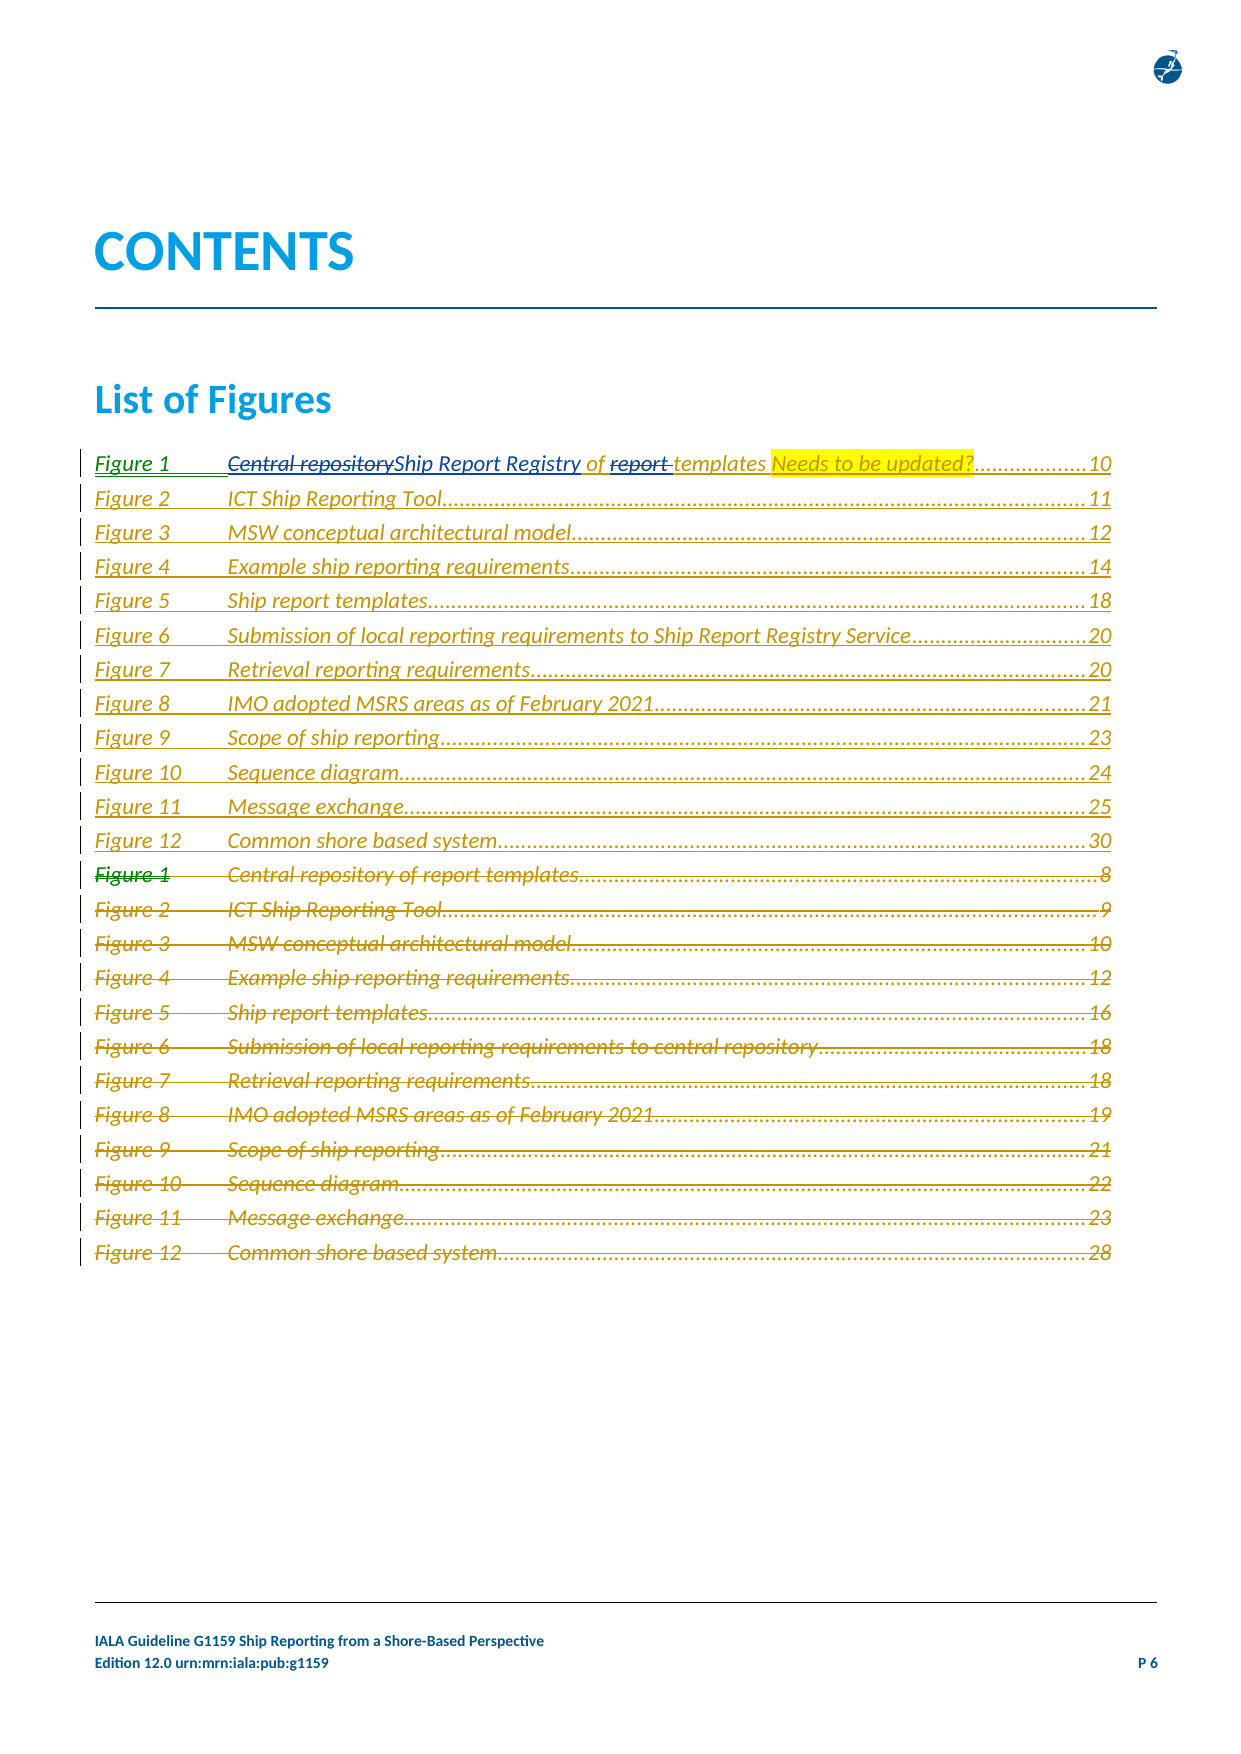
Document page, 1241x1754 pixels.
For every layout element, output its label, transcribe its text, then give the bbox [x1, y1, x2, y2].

list List of Figures [94, 373, 1157, 424]
picture [1122, 0, 1241, 119]
